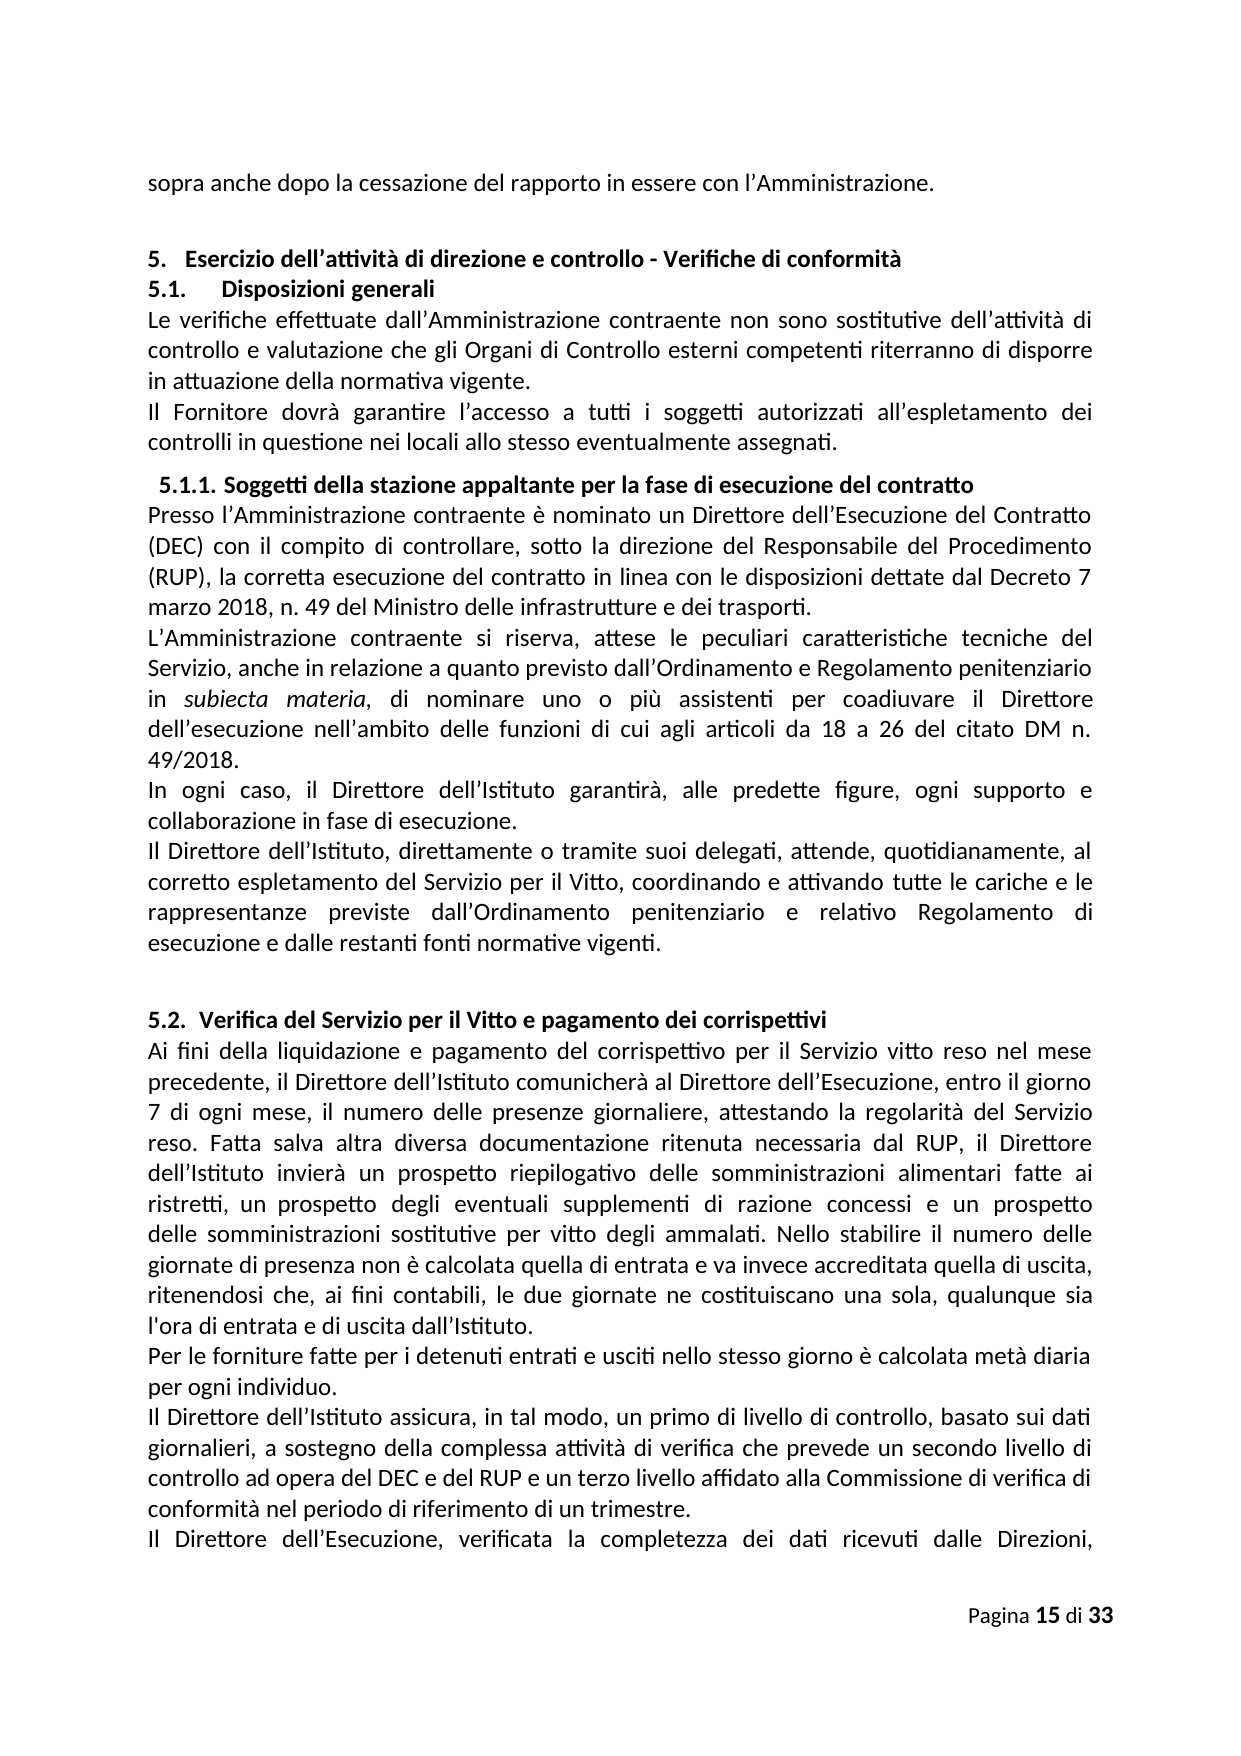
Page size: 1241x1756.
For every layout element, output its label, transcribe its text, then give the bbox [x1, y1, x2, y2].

text Presso l’Amministrazione contraente è nominato un Direttore dell’Esecuzione del Contratto (DEC) con il compito di controllare, sotto la direzione del Responsabile del Procedimento (RUP), la corretta esecuzione del contratto in linea con le disposizioni dettate dal Decreto 7 marzo 2018, n. 49 del Ministro delle infrastrutture e dei trasporti. [148, 499, 1093, 622]
list Esercizio dell’attività di direzione e controllo - Verifiche di conformità [147, 243, 1113, 273]
text L’Amministrazione contraente si riserva, attese le peculiari caratteristiche tecniche del Servizio, anche in relazione a quanto previsto dall’Ordinamento e Regolamento penitenziario in subiecta materia, di nominare uno o più assistenti per coadiuvare il Direttore dell’esecuzione nell’ambito delle funzioni di cui agli articoli da 18 a 26 del citato DM n. 49/2018. [148, 622, 1093, 774]
text 5.1.1. Soggetti della stazione appaltante per la fase di esecuzione del contratto [159, 469, 1113, 499]
text Il Direttore dell’Istituto assicura, in tal modo, un primo di livello di controllo, basato sui dati giornalieri, a sostegno della complessa attività di verifica che prevede un secondo livello di controllo ad opera del DEC e del RUP e un terzo livello affidato alla Commissione di verifica di conformità nel periodo di riferimento di un trimestre. [148, 1401, 1093, 1523]
text Ai fini della liquidazione e pagamento del corrispettivo per il Servizio vitto reso nel mese precedente, il Direttore dell’Istituto comunicherà al Direttore dell’Esecuzione, entro il giorno 7 di ogni mese, il numero delle presenze giornaliere, attestando la regolarità del Servizio reso. Fatta salva altra diversa documentazione ritenuta necessaria dal RUP, il Direttore dell’Istituto invierà un prospetto riepilogativo delle somministrazioni alimentari fatte ai ristretti, un prospetto degli eventuali supplementi di razione concessi e un prospetto delle somministrazioni sostitutive per vitto degli ammalati. Nello stabilire il numero delle giornate di presenza non è calcolata quella di entrata e va invece accreditata quella di uscita, ritenendosi che, ai fini contabili, le due giornate ne costituiscano una sola, qualunque sia l'ora di entrata e di uscita dall’Istituto. [148, 1035, 1093, 1340]
list Disposizioni generali [148, 273, 1113, 304]
text Le verifiche effettuate dall’Amministrazione contraente non sono sostitutive dell’attività di controllo e valutazione che gli Organi di Controllo esterni competenti riterranno di disporre in attuazione della normativa vigente. [148, 304, 1093, 396]
text In ogni caso, il Direttore dell’Istituto garantirà, alle predette figure, ogni supporto e collaborazione in fase di esecuzione. [148, 774, 1093, 835]
text Il Fornitore dovrà garantire l’accesso a tutti i soggetti autorizzati all’espletamento dei controlli in questione nei locali allo stesso eventualmente assegnati. [148, 396, 1093, 457]
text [148, 1523, 1093, 1554]
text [148, 167, 1093, 197]
list Verifica del Servizio per il Vitto e pagamento dei corrispettivi [148, 1005, 1113, 1035]
text Per le forniture fatte per i detenuti entrati e usciti nello stesso giorno è calcolata metà diaria per ogni individuo. [148, 1340, 1092, 1401]
text Il Direttore dell’Istituto, direttamente o tramite suoi delegati, attende, quotidianamente, al corretto espletamento del Servizio per il Vitto, coordinando e attivando tutte le cariche e le rappresentanze previste dall’Ordinamento penitenziario e relativo Regolamento di esecuzione e dalle restanti fonti normative vigenti. [148, 835, 1093, 957]
